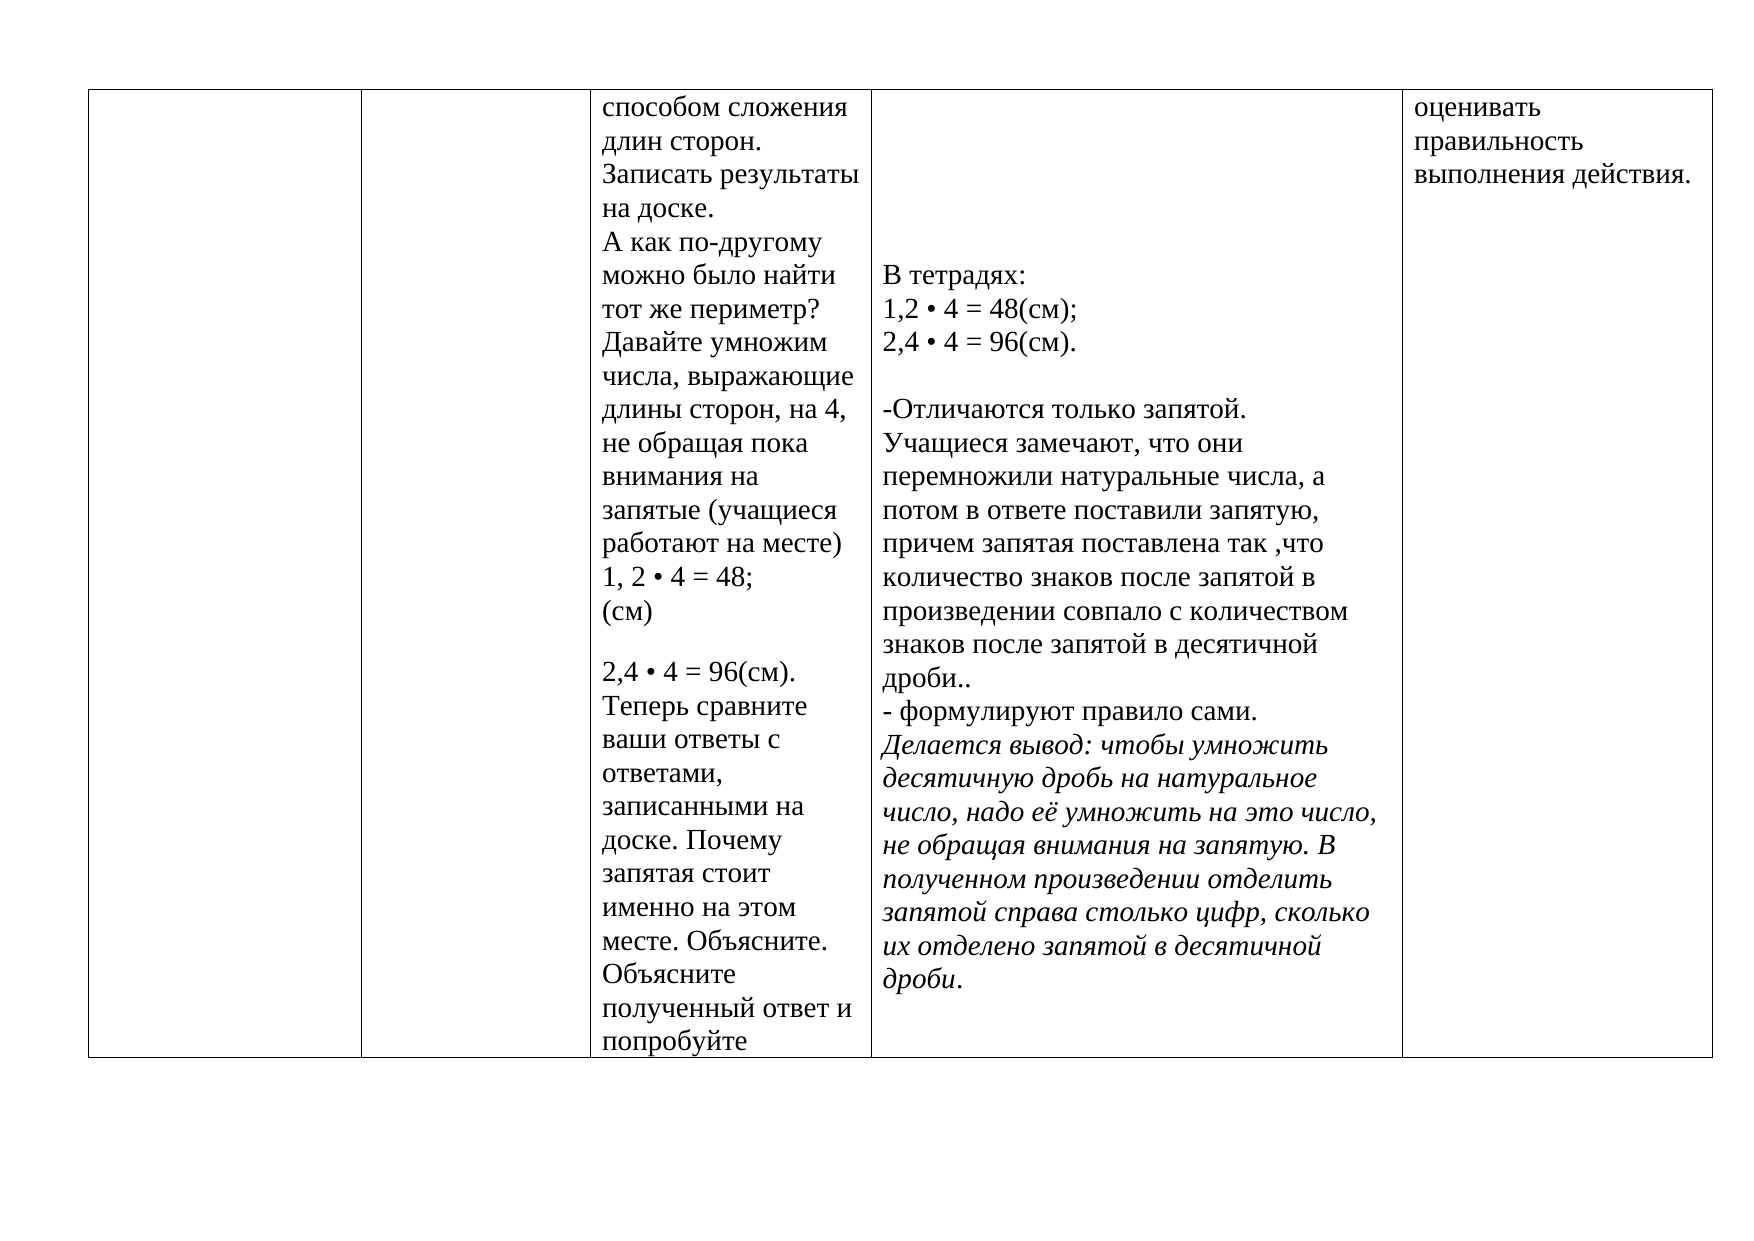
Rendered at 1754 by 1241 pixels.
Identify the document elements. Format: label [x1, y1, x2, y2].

table_cell [89, 90, 361, 1057]
table_cell [872, 90, 1402, 1057]
table_cell [362, 90, 590, 1057]
table_cell [591, 90, 871, 1057]
table_cell [1403, 90, 1712, 1057]
